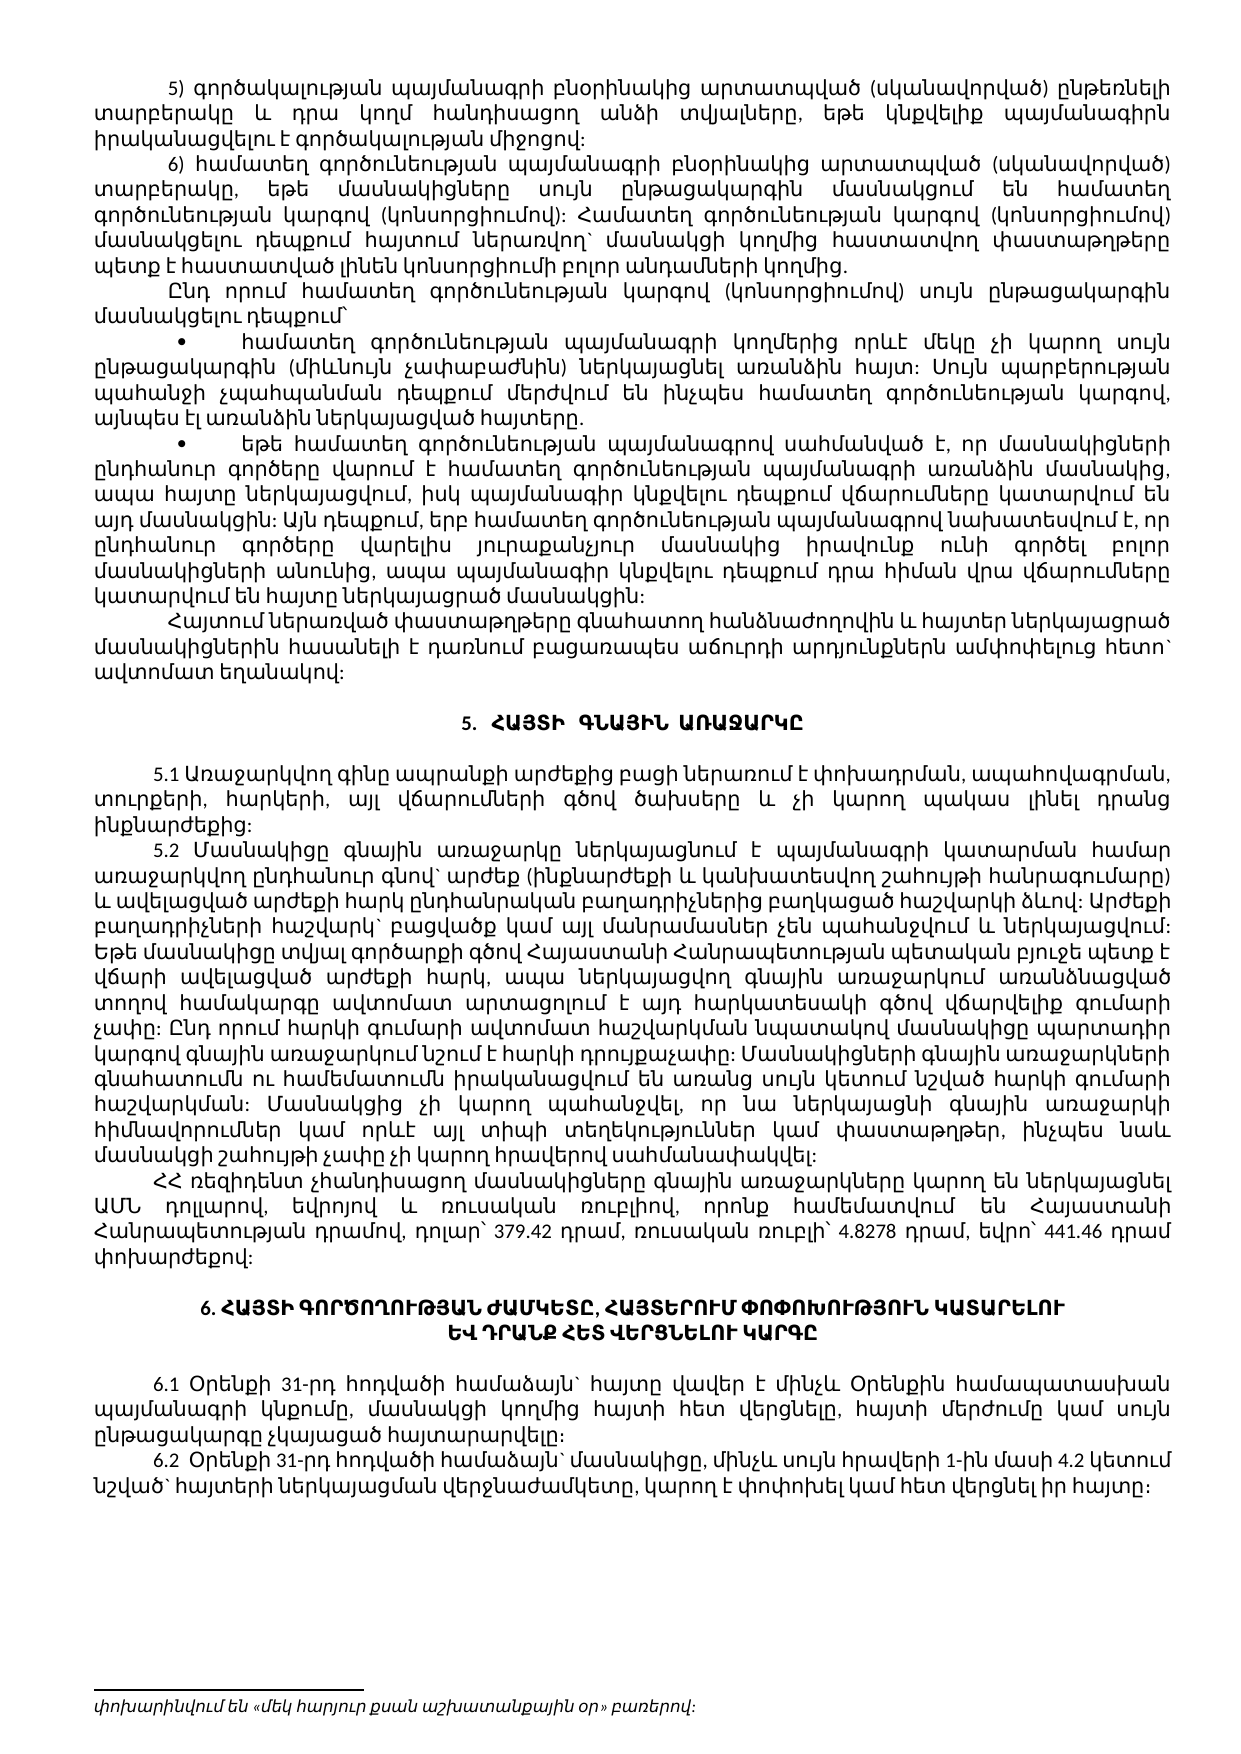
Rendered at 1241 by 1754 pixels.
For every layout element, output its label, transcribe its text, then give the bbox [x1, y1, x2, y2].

text 5.1 Առաջարկվող գինը ապրանքի արժեքից բացի ներառում է փոխադրման, ապահովագրման, տուրքերի, հարկերի, այլ վճարումների գծով ծախսերը և չի կարող պակաս լինել դրանց ինքնարժեքից: [94, 761, 1171, 837]
text 5) գործակալության պայմանագրի բնօրինակից արտատպված (սկանավորված) ընթեռնելի տարբերակը և դրա կողմ հանդիսացող անձի տվյալները, եթե կնքվելիք պայմանագիրն իրականացվելու է գործակալության միջոցով: [94, 75, 1171, 151]
text 6.1 Օրենքի 31-րդ հոդվածի համաձայն` հայտը վավեր է մինչև Օրենքին համապատասխան պայմանագրի կնքումը, մասնակցի կողմից հայտի հետ վերցնելը, հայտի մերժումը կամ սույն ընթացակարգը չկայացած հայտարարվելը։ [94, 1371, 1171, 1447]
text 5.2 Մասնակիցը գնային առաջարկը ներկայացնում է պայմանագրի կատարման համար առաջարկվող ընդհանուր գնով` արժեք (ինքնարժեքի և կանխատեսվող շահույթի հանրագումարը) և ավելացված արժեքի հարկ ընդհանրական բաղադրիչներից բաղկացած հաշվարկի ձևով: Արժեքի բաղադրիչների հաշվարկ` բացվածք կամ այլ մանրամասներ չեն պահանջվում և ներկայացվում: Եթե մասնակիցը տվյալ գործարքի գծով Հայաստանի Հանրապետության պետական բյուջե պետք է վճարի ավելացված արժեքի հարկ, ապա ներկայացվող գնային առաջարկում առանձնացված տողով համակարգը ավտոմատ արտացոլում է այդ հարկատեսակի գծով վճարվելիք գումարի չափը: Ընդ որում հարկի գումարի ավտոմատ հաշվարկման նպատակով մասնակիցը պարտադիր կարգով գնային առաջարկում նշում է հարկի դրույքաչափը: Մասնակիցների գնային առաջարկների գնահատումն ու համեմատումն իրականացվում են առանց սույն կետում նշված հարկի գումարի հաշվարկման: Մասնակցից չի կարող պահանջվել, որ նա ներկայացնի գնային առաջարկի հիմնավորումներ կամ որևէ այլ տիպի տեղեկություններ կամ փաստաթղթեր, ինչպես նաև մասնակցի շահույթի չափը չի կարող հրավերով սահմանափակվել: [94, 837, 1171, 1168]
text ԵՎ ԴՐԱՆՔ ՀԵՏ ՎԵՐՑՆԵԼՈՒ ԿԱՐԳԸ [94, 1320, 1171, 1346]
text 6.2 Օրենքի 31-րդ հոդվածի համաձայն` մասնակիցը, մինչև սույն հրավերի 1-ին մասի 4.2 կետում նշված` հայտերի ներկայացման վերջնաժամկետը, կարող է փոփոխել կամ հետ վերցնել իր հայտը։ [94, 1447, 1171, 1498]
text Ընդ որում համատեղ գործունեության կարգով (կոնսորցիումով) սույն ընթացակարգին մասնակցելու դեպքում՝ [94, 278, 1171, 329]
text 6. ՀԱՅՏԻ ԳՈՐԾՈՂՈՒԹՅԱՆ ԺԱՄԿԵՏԸ, ՀԱՅՏԵՐՈՒՄ ՓՈՓՈԽՈՒԹՅՈՒՆ ԿԱՏԱՐԵԼՈՒ [94, 1295, 1171, 1320]
list համատեղ գործունեության պայմանագրի կողմերից որևէ մեկը չի կարող սույն ընթացակարգին (միևնույն չափաբաժնին) ներկայացնել առանձին հայտ: Սույն պարբերության պահանջի չպահպանման դեպքում մերժվում են ինչպես համատեղ գործունեության կարգով, այնպես էլ առանձին ներկայացված հայտերը. [94, 329, 1171, 431]
text ՀՀ ռեզիդենտ չհանդիսացող մասնակիցները գնային առաջարկները կարող են ներկայացնել ԱՄՆ դոլլարով, եվրոյով և ռուսական ռուբլիով, որոնք համեմատվում են Հայաստանի Հանրապետության դրամով, դոլար՝ 379.42 դրամ, ռուսական ռուբլի՝ 4.8278 դրամ, եվրո՝ 441.46 դրամ փոխարժեքով: [94, 1168, 1171, 1269]
text Հայտում ներառված փաստաթղթերը գնահատող հանձնաժողովին և հայտեր ներկայացրած մասնակիցներին հասանելի է դառնում բացառապես աճուրդի արդյունքներն ամփոփելուց հետո` ավտոմատ եղանակով: [94, 609, 1171, 685]
text 5. ՀԱՅՏԻ ԳՆԱՅԻՆ ԱՌԱՋԱՐԿԸ [94, 710, 1171, 736]
list եթե համատեղ գործունեության պայմանագրով սահմանված է, որ մասնակիցների ընդհանուր գործերը վարում է համատեղ գործունեության պայմանագրի առանձին մասնակից, ապա հայտը ներկայացվում, իսկ պայմանագիր կնքվելու դեպքում վճարումները կատարվում են այդ մասնակցին: Այն դեպքում, երբ համատեղ գործունեության պայմանագրով նախատեսվում է, որ ընդհանուր գործերը վարելիս յուրաքանչյուր մասնակից իրավունք ունի գործել բոլոր մասնակիցների անունից, ապա պայմանագիր կնքվելու դեպքում դրա հիման վրա վճարումները կատարվում են հայտը ներկայացրած մասնակցին: [94, 431, 1171, 609]
text 6) համատեղ գործունեության պայմանագրի բնօրինակից արտատպված (սկանավորված) տարբերակը, եթե մասնակիցները սույն ընթացակարգին մասնակցում են համատեղ գործունեության կարգով (կոնսորցիումով): Համատեղ գործունեության կարգով (կոնսորցիումով) մասնակցելու դեպքում հայտում ներառվող` մասնակցի կողմից հաստատվող փաստաթղթերը պետք է հաստատված լինեն կոնսորցիումի բոլոր անդամների կողմից. [94, 151, 1171, 278]
